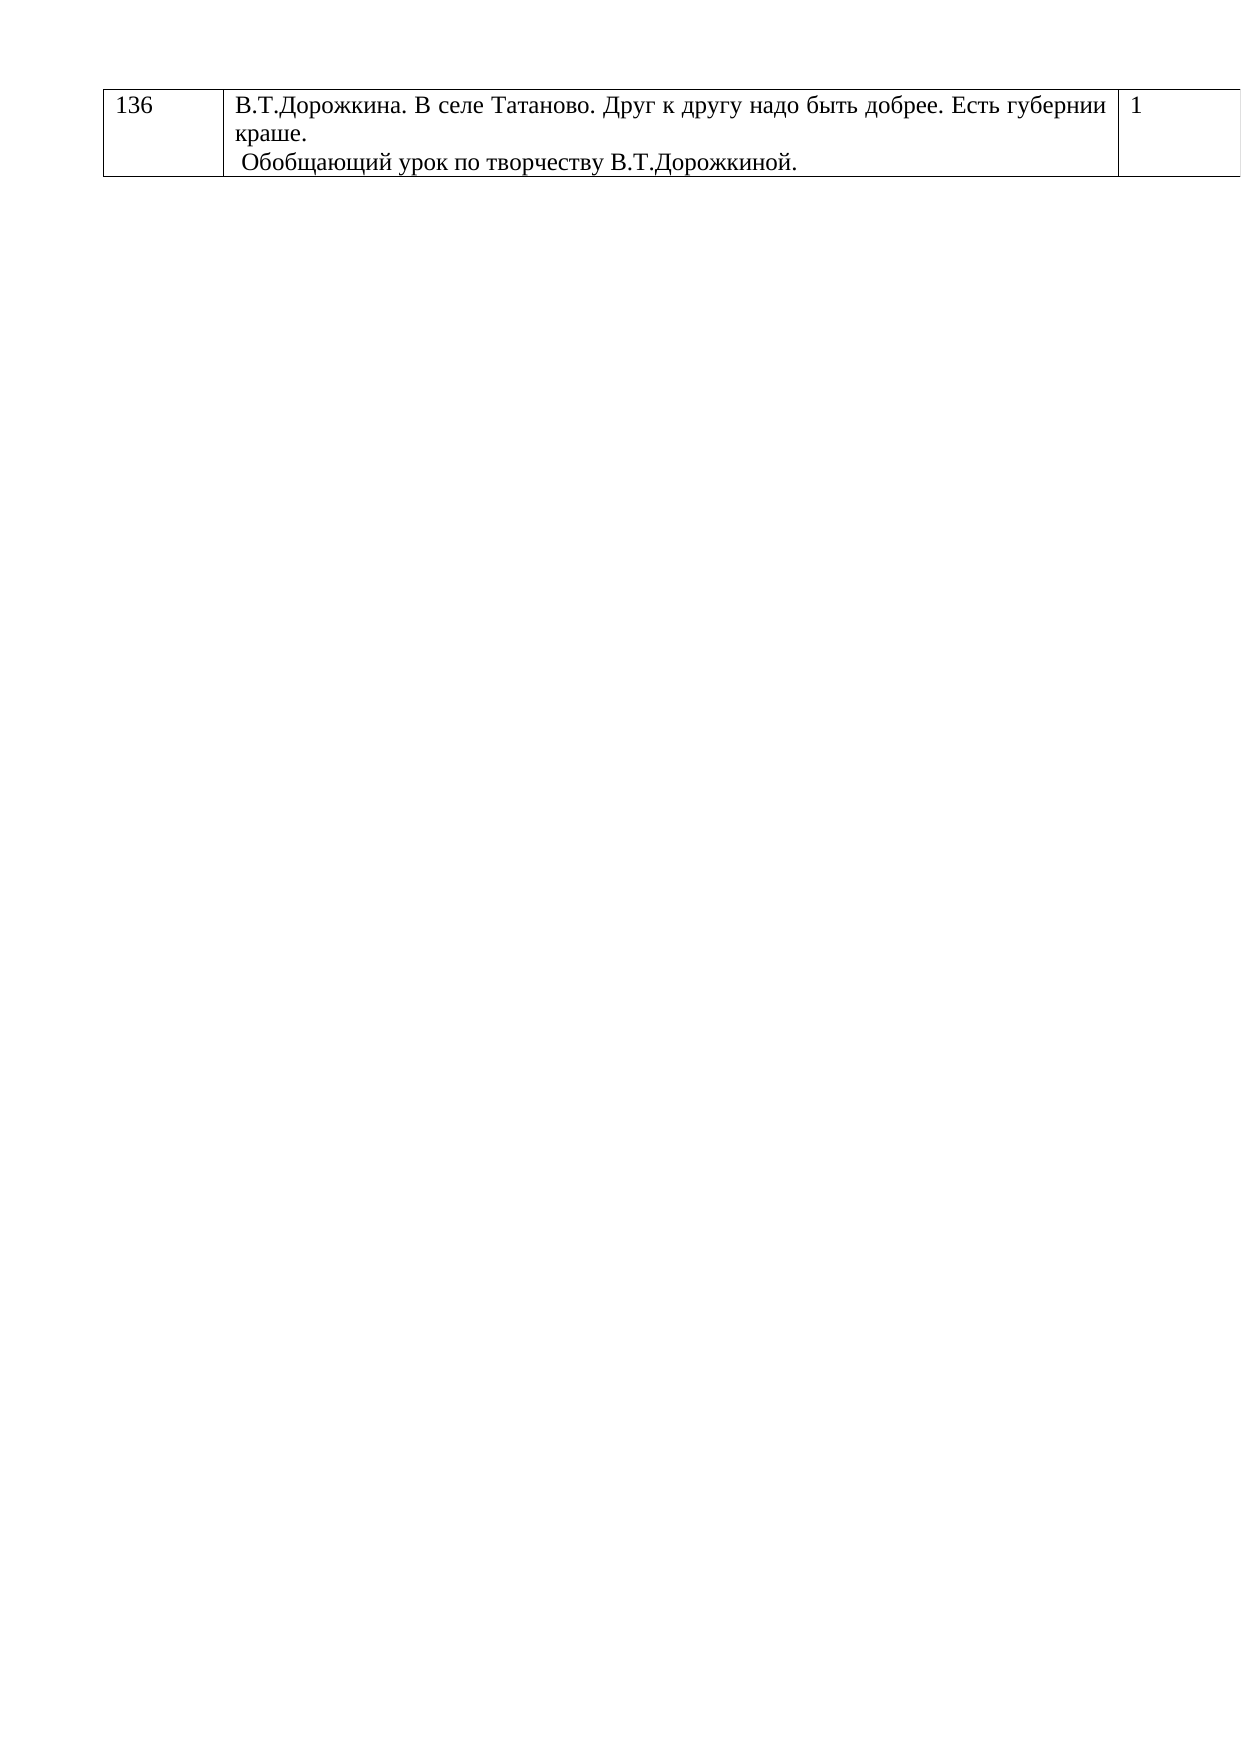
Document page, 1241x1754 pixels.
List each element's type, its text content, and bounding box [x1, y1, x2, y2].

table_cell В.Т.Дорожкина. В селе Татаново. Друг к другу надо быть добрее. Есть губернии краше. Обобщающий урок по творчеству В.Т.Дорожкиной. [224, 90, 1118, 176]
table_cell 1 [1119, 90, 1240, 176]
table_cell 136 [104, 90, 223, 176]
